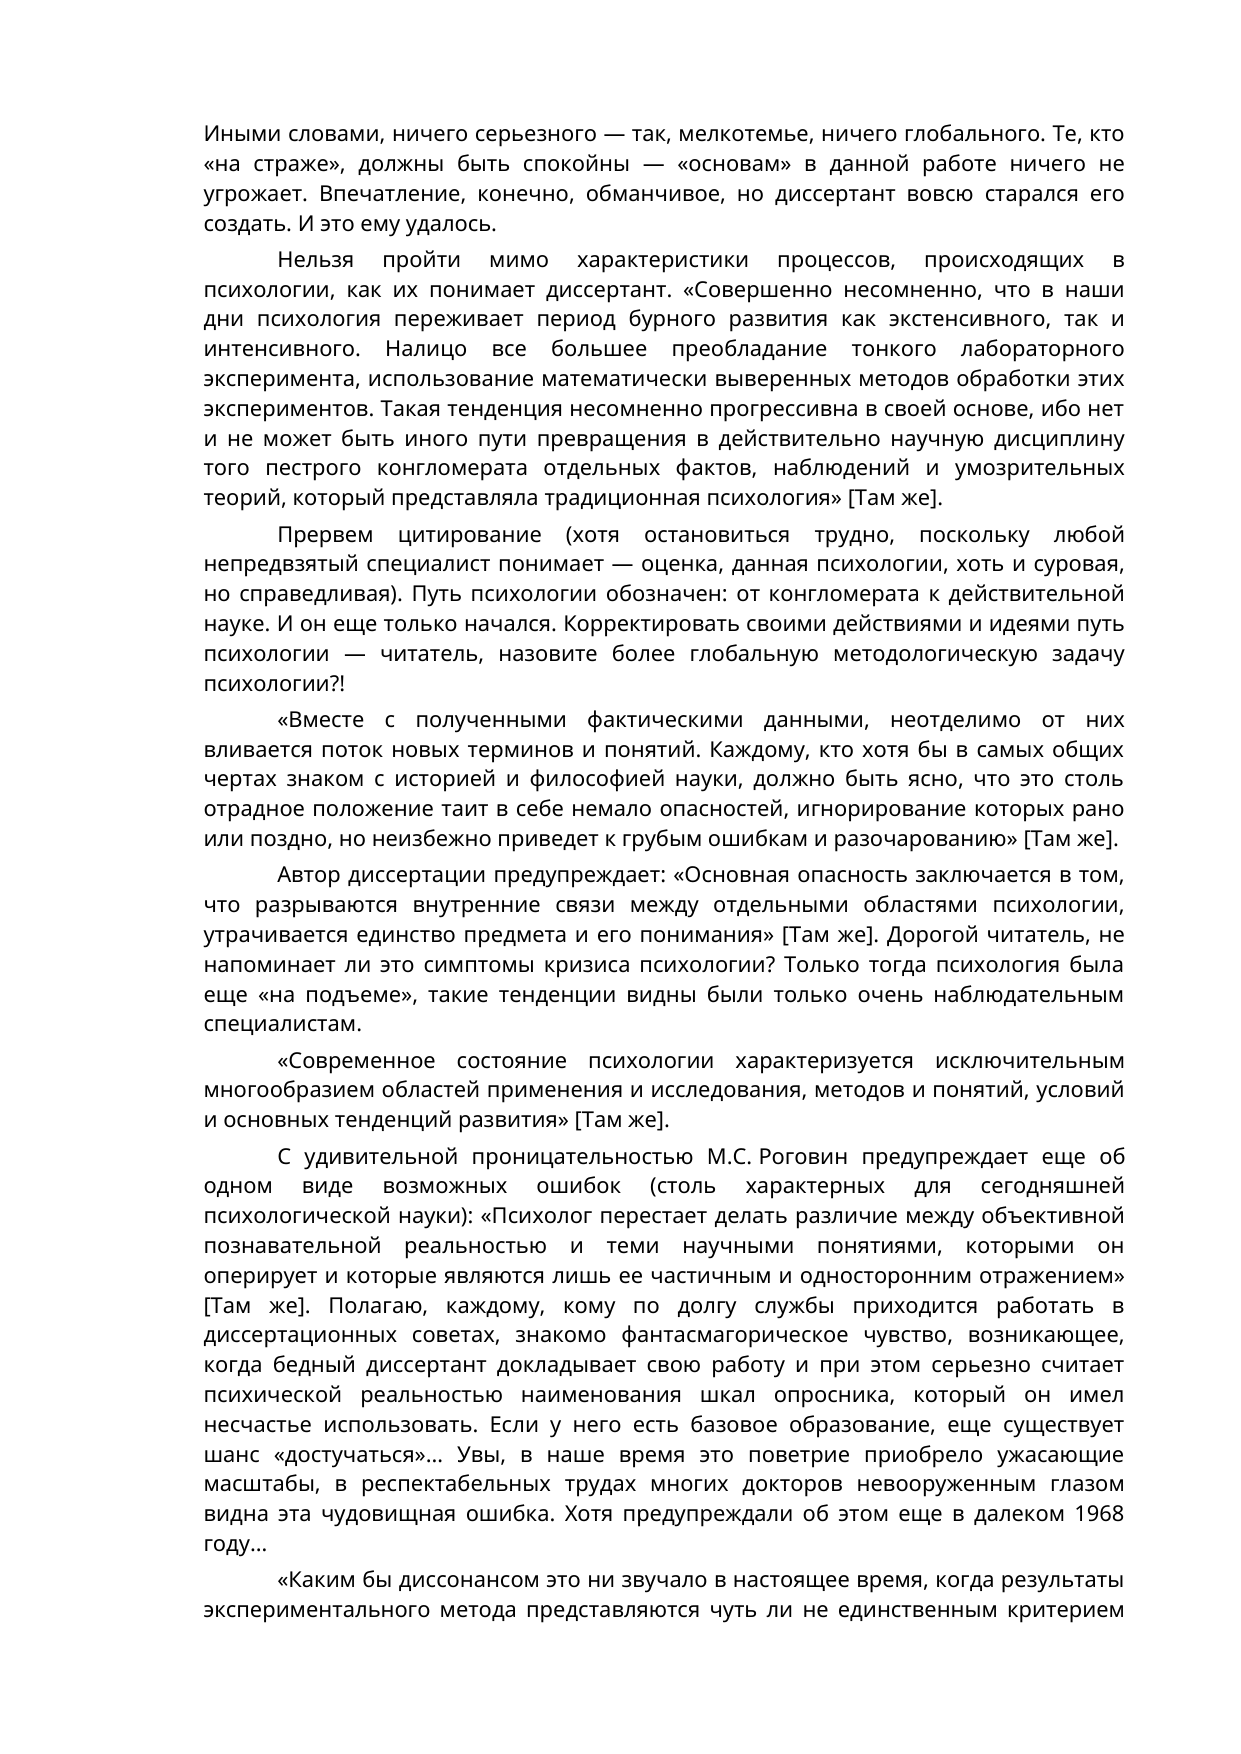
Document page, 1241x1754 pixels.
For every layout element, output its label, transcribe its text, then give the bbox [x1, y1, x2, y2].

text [203, 1564, 1126, 1624]
text Прервем цитирование (хотя остановиться трудно, поскольку любой непредвзятый специалист понимает — оценка, данная психологии, хоть и суровая, но справедливая). Путь психологии обозначен: от конгломерата к действительной науке. И он еще только начался. Корректировать своими действиями и идеями путь психологии — читатель, назовите более глобальную методологическую задачу психологии?! [203, 518, 1126, 697]
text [203, 118, 1126, 237]
text С удивительной проницательностью М.С. Роговин предупреждает еще об одном виде возможных ошибок (столь характерных для сегодняшней психологической науки): «Психолог перестает делать различие между объективной познавательной реальностью и теми научными понятиями, которыми он оперирует и которые являются лишь ее частичным и односторонним отражением» [Там же]. Полагаю, каждому, кому по долгу службы приходится работать в диссертационных советах, знакомо фантасмагорическое чувство, возникающее, когда бедный диссертант докладывает свою работу и при этом серьезно считает психической реальностью наименования шкал опросника, который он имел несчастье использовать. Если у него есть базовое образование, еще существует шанс «достучаться»… Увы, в наше время это поветрие приобрело ужасающие масштабы, в респектабельных трудах многих докторов невооруженным глазом видна эта чудовищная ошибка. Хотя предупреждали об этом еще в далеком 1968 году… [203, 1141, 1126, 1558]
text «Вместе с полученными фактическими данными, неотделимо от них вливается поток новых терминов и понятий. Каждому, кто хотя бы в самых общих чертах знаком с историей и философией науки, должно быть ясно, что это столь отрадное положение таит в себе немало опасностей, игнорирование которых рано или поздно, но неизбежно приведет к грубым ошибкам и разочарованию» [Там же]. [203, 704, 1126, 853]
text Нельзя пройти мимо характеристики процессов, происходящих в психологии, как их понимает диссертант. «Совершенно несомненно, что в наши дни психология переживает период бурного развития как экстенсивного, так и интенсивного. Налицо все большее преобладание тонкого лабораторного эксперимента, использование математически выверенных методов обработки этих экспериментов. Такая тенденция несомненно прогрессивна в своей основе, ибо нет и не может быть иного пути превращения в действительно научную дисциплину того пестрого конгломерата отдельных фактов, наблюдений и умозрительных теорий, который представляла традиционная психология» [Там же]. [203, 244, 1126, 512]
text «Современное состояние психологии характеризуется исключительным многообразием областей применения и исследования, методов и понятий, условий и основных тенденций развития» [Там же]. [203, 1045, 1126, 1134]
text Автор диссертации предупреждает: «Основная опасность заключается в том, что разрываются внутренние связи между отдельными областями психологии, утрачивается единство предмета и его понимания» [Там же]. Дорогой читатель, не напоминает ли это симптомы кризиса психологии? Только тогда психология была еще «на подъеме», такие тенденции видны были только очень наблюдательным специалистам. [203, 859, 1126, 1038]
